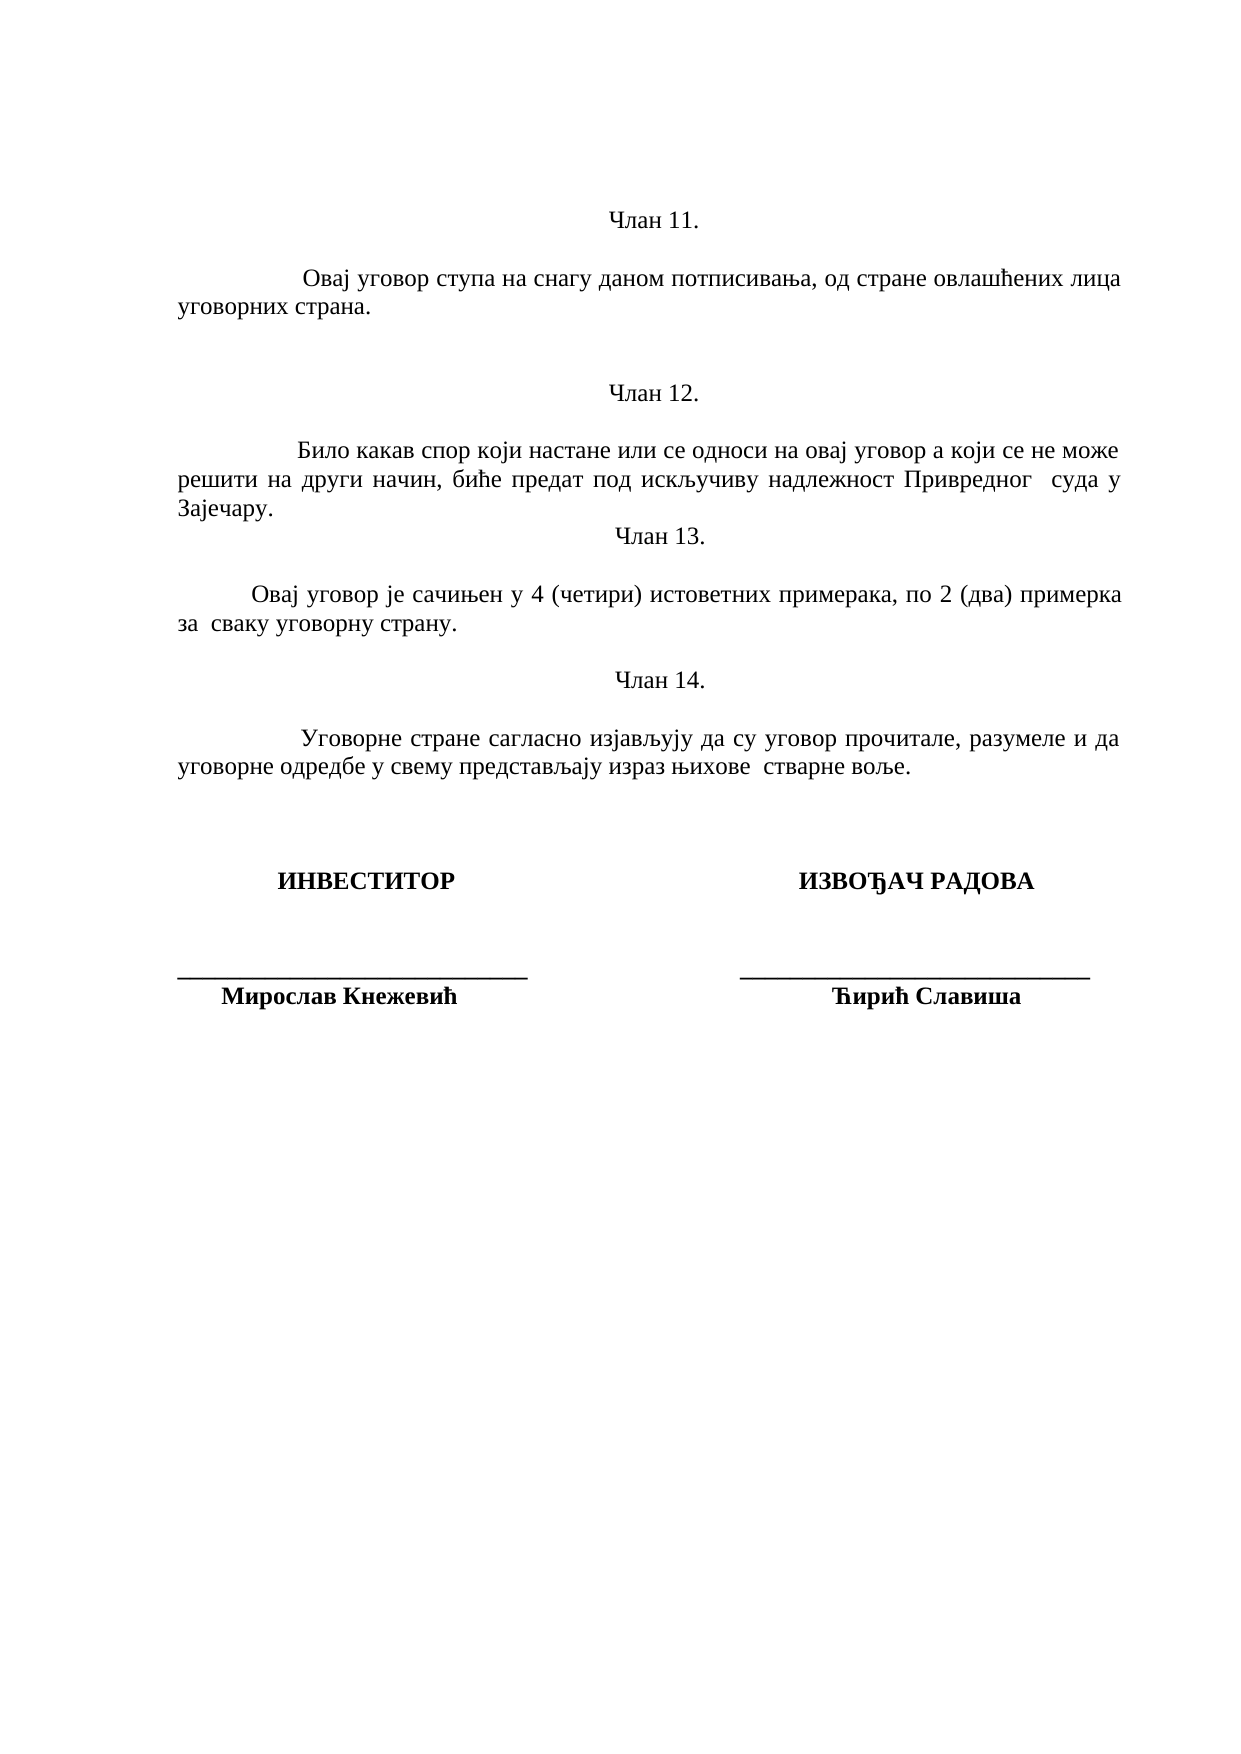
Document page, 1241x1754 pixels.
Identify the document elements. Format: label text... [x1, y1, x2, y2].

text Члан 11. [552, 205, 1122, 234]
text Члан 14. [177, 665, 1122, 694]
text Уговорне стране сагласно изјављују да су уговор прочитале, разумеле и да уговорне одредбе у свему представљају израз њихове стварне воље. [177, 723, 1122, 780]
text Било какав спор који настане или се односи на овај уговор а који се не може решити на други начин, биће предат под искључиву надлежност Привредног суда у Зајечару. [177, 435, 1122, 521]
text Овај уговор је сачињен у 4 (четири) истоветних примерака, по 2 (два) примерка за сваку уговорну страну. [177, 579, 1122, 636]
text Мирослав Кнежевић Ћирић Славиша [177, 981, 1122, 1010]
text Члан 13. [177, 521, 1122, 550]
text ____________________________ ____________________________ [177, 953, 1122, 981]
text Овај уговор ступа на снагу даном потписивања, од стране овлашћених лица уговорних страна. [177, 263, 1122, 320]
text ИНВЕСТИТОР ИЗВОЂАЧ РАДОВА [177, 866, 1122, 895]
text Члан 12. [177, 378, 1122, 406]
